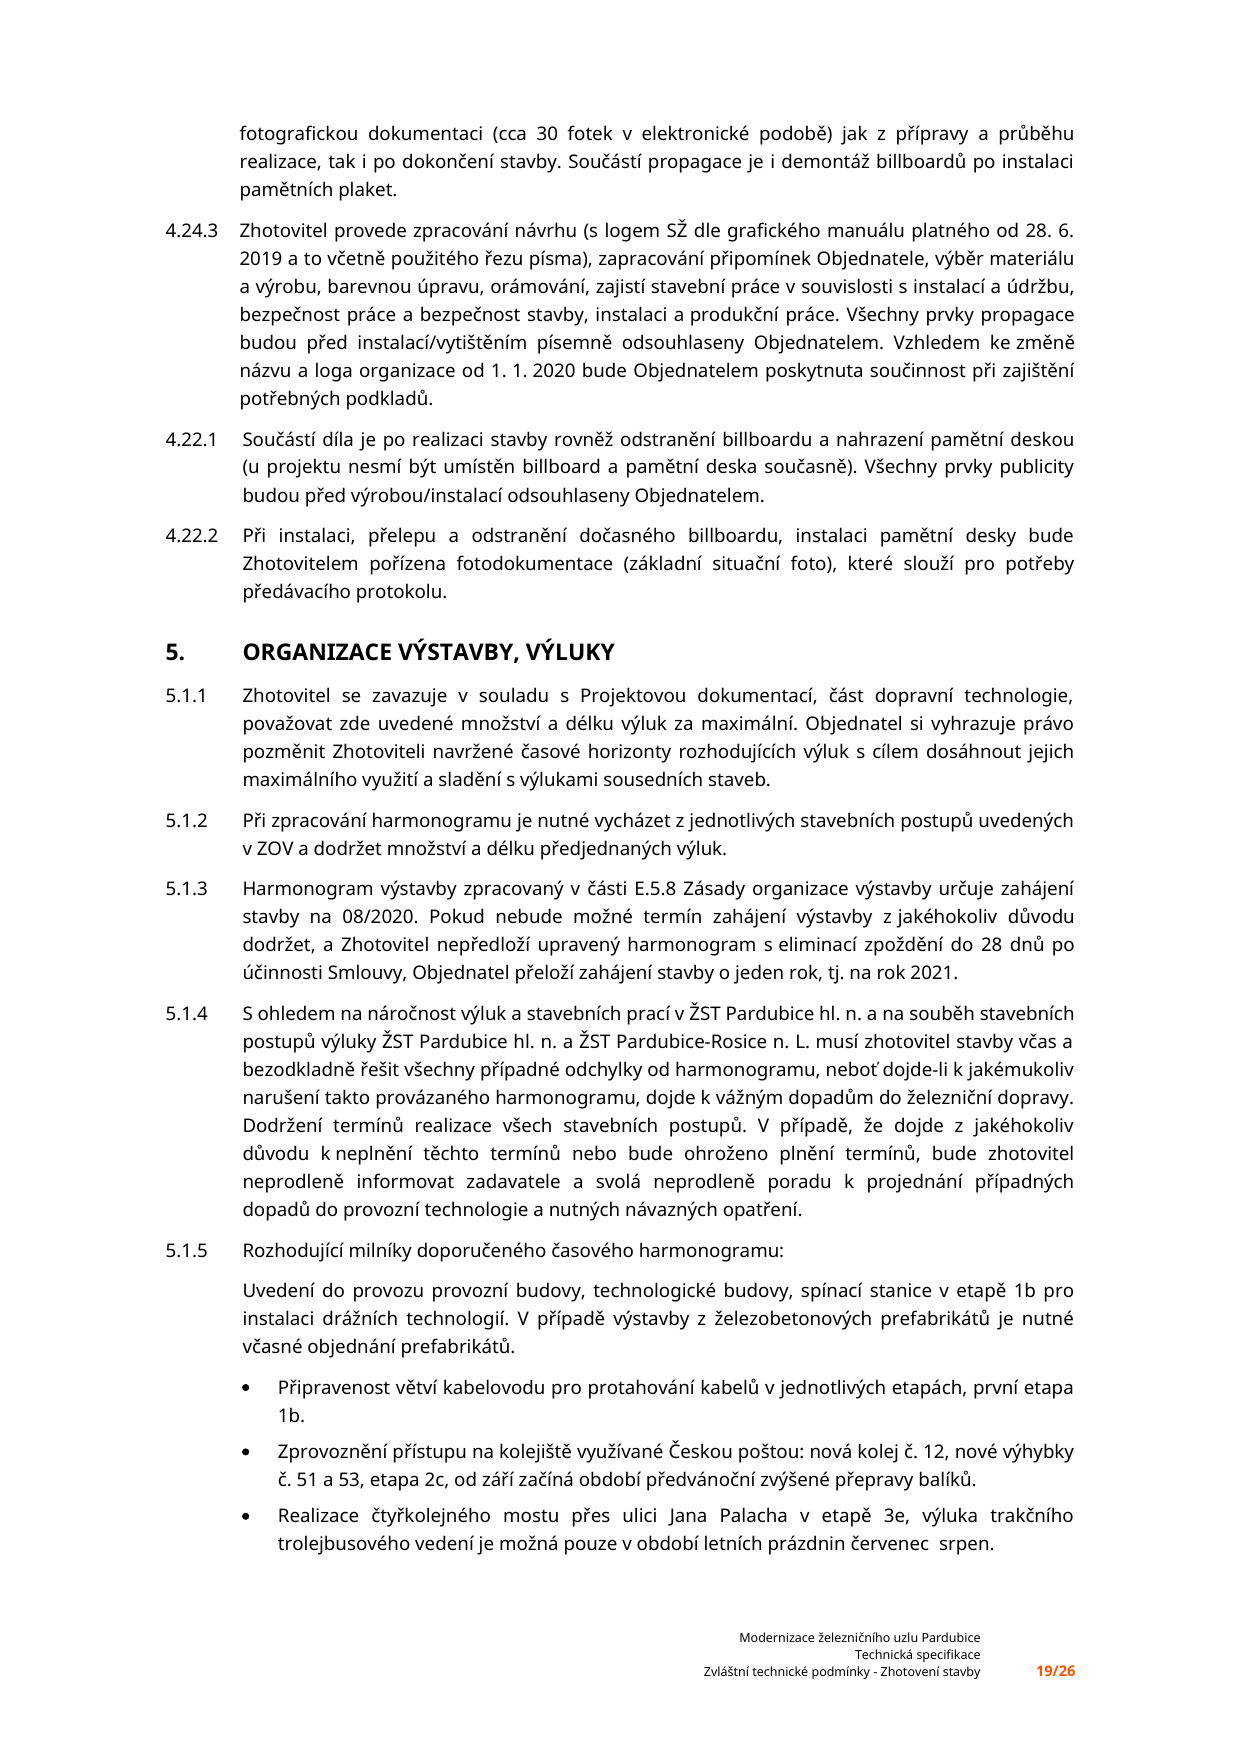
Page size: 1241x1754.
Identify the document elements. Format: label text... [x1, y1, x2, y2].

text ORGANIZACE VÝSTAVBY, VÝLUKY [165, 636, 1075, 667]
text S ohledem na náročnost výluk a stavebních prací v ŽST Pardubice hl. n. a na souběh stavebních postupů výluky ŽST Pardubice hl. n. a ŽST Pardubice-Rosice n. L. musí zhotovitel stavby včas a bezodkladně řešit všechny případné odchylky od harmonogramu, neboť dojde-li k jakémukoliv narušení takto provázaného harmonogramu, dojde k vážným dopadům do železniční dopravy. Dodržení termínů realizace všech stavebních postupů. V případě, že dojde z jakéhokoliv důvodu k neplnění těchto termínů nebo bude ohroženo plnění termínů, bude zhotovitel neprodleně informovat zadavatele a svolá neprodleně poradu k projednání případných dopadů do provozní technologie a nutných návazných opatření. [165, 1000, 1075, 1222]
text Rozhodující milníky doporučeného časového harmonogramu: [165, 1237, 1075, 1262]
text 4.24.3 Zhotovitel provede zpracování návrhu (s logem SŽ dle grafického manuálu platného od 28. 6. 2019 a to včetně použitého řezu písma), zapracování připomínek Objednatele, výběr materiálu a výrobu, barevnou úpravu, orámování, zajistí stavební práce v souvislosti s instalací a údržbu, bezpečnost práce a bezpečnost stavby, instalaci a produkční práce. Všechny prvky propagace budou před instalací/vytištěním písemně odsouhlaseny Objednatelem. Vzhledem ke změně názvu a loga organizace od 1. 1. 2020 bude Objednatelem poskytnuta součinnost při zajištění potřebných podkladů. [165, 217, 1075, 411]
text Při zpracování harmonogramu je nutné vycházet z jednotlivých stavebních postupů uvedených v ZOV a dodržet množství a délku předjednaných výluk. [165, 807, 1075, 861]
list Uvedení do provozu provozní budovy, technologické budovy, spínací stanice v etapě 1b pro instalaci drážních technologií. V případě výstavby z železobetonových prefabrikátů je nutné včasné objednání prefabrikátů. [242, 1277, 1075, 1359]
text Součástí díla je po realizaci stavby rovněž odstranění billboardu a nahrazení pamětní deskou (u projektu nesmí být umístěn billboard a pamětní deska současně). Všechny prvky publicity budou před výrobou/instalací odsouhlaseny Objednatelem. [165, 426, 1075, 507]
text Zprovoznění přístupu na kolejiště využívané Českou poštou: nová kolej č. 12, nové výhybky č. 51 a 53, etapa 2c, od září začíná období předvánoční zvýšené přepravy balíků. [242, 1438, 1075, 1492]
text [165, 121, 1075, 202]
text Při instalaci, přelepu a odstranění dočasného billboardu, instalaci pamětní desky bude Zhotovitelem pořízena fotodokumentace (základní situační foto), které slouží pro potřeby předávacího protokolu. [165, 522, 1075, 604]
text Připravenost větví kabelovodu pro protahování kabelů v jednotlivých etapách, první etapa 1b. [242, 1374, 1075, 1427]
text Harmonogram výstavby zpracovaný v části E.5.8 Zásady organizace výstavby určuje zahájení stavby na 08/2020. Pokud nebude možné termín zahájení výstavby z jakéhokoliv důvodu dodržet, a Zhotovitel nepředloží upravený harmonogram s eliminací zpoždění do 28 dnů po účinnosti Smlouvy, Objednatel přeloží zahájení stavby o jeden rok, tj. na rok 2021. [165, 876, 1075, 985]
text Realizace čtyřkolejného mostu přes ulici Jana Palacha v etapě 3e, výluka trakčního trolejbusového vedení je možná pouze v období letních prázdnin červenec ­ srpen. [242, 1503, 1075, 1556]
text Zhotovitel se zavazuje v souladu s Projektovou dokumentací, část dopravní technologie, považovat zde uvedené množství a délku výluk za maximální. Objednatel si vyhrazuje právo pozměnit Zhotoviteli navržené časové horizonty rozhodujících výluk s cílem dosáhnout jejich maximálního využití a sladění s výlukami sousedních staveb. [165, 682, 1075, 792]
